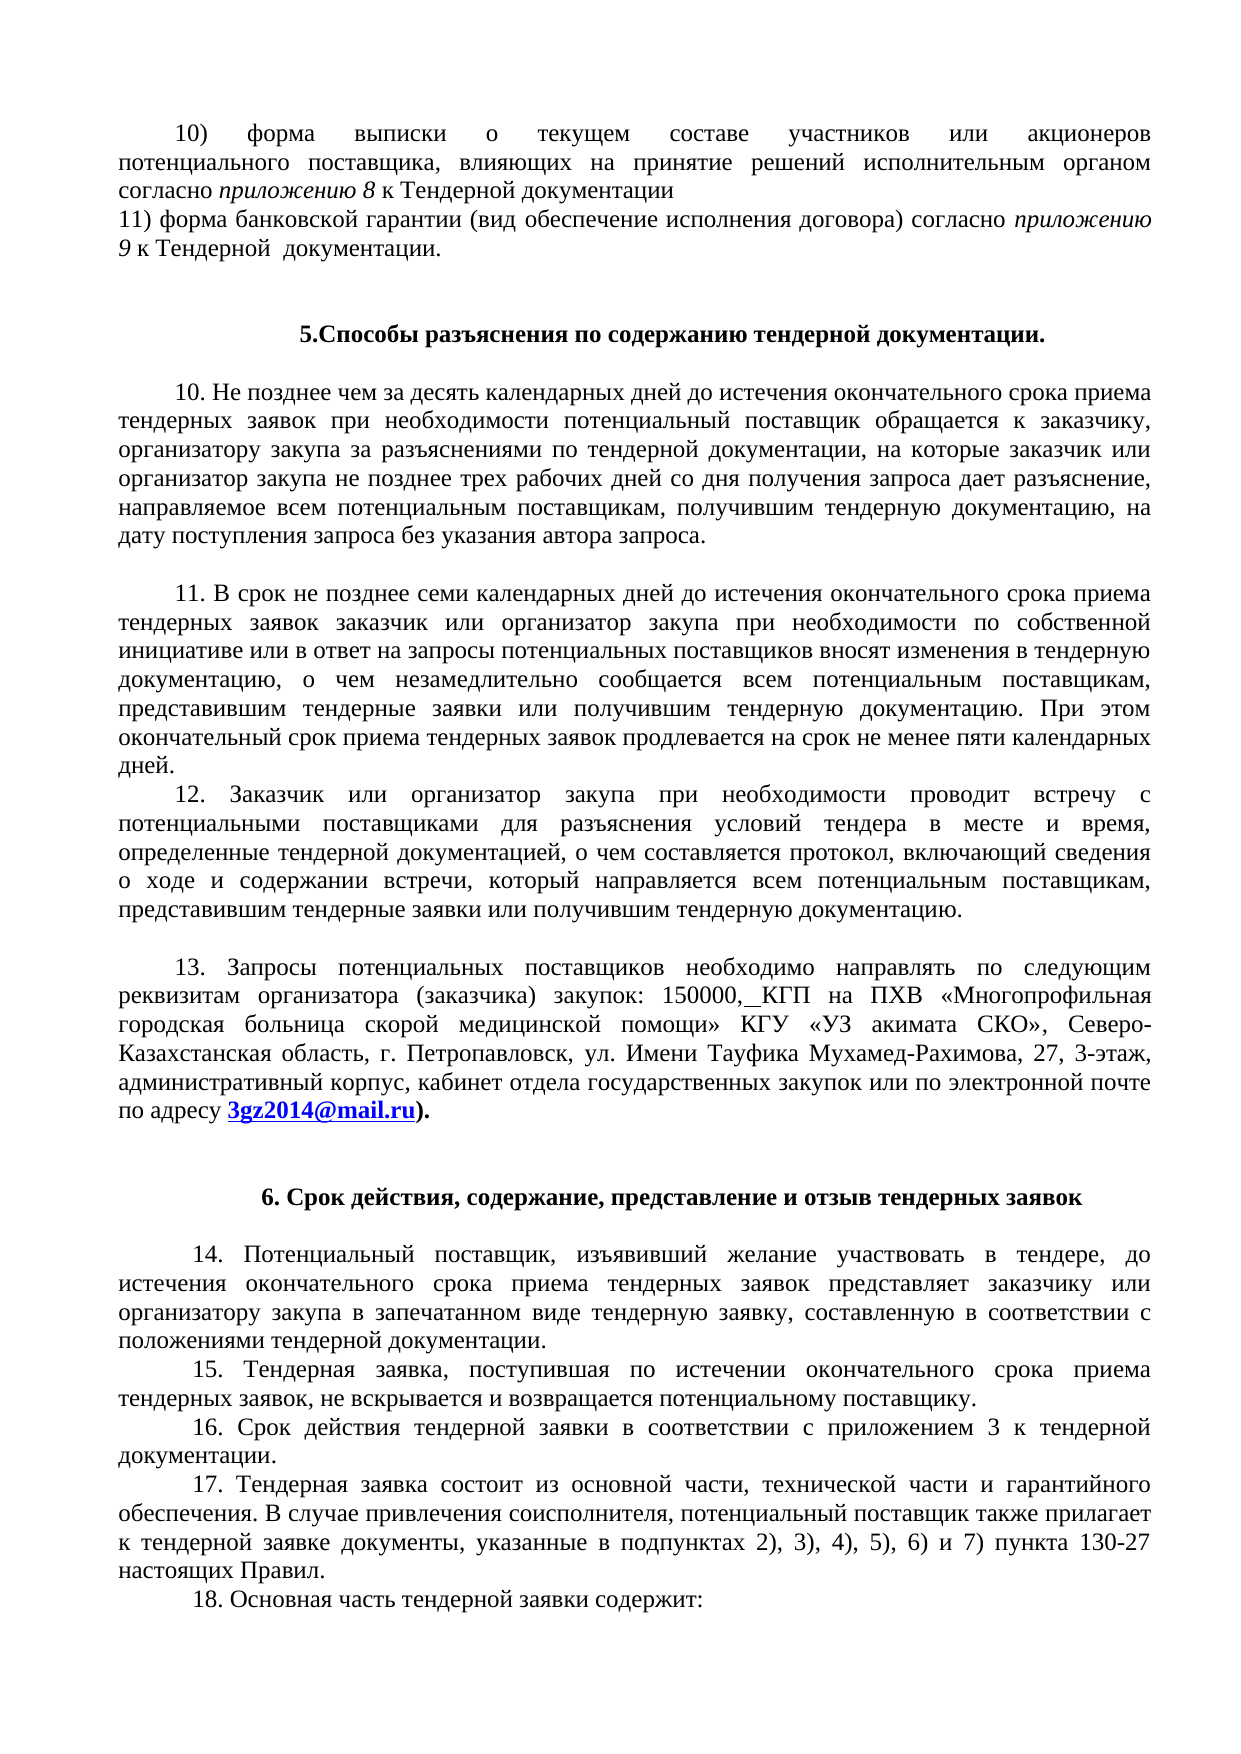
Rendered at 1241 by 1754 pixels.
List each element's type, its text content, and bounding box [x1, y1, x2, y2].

text 15. Тендерная заявка, поступившая по истечении окончательного срока приема тендерных заявок, не вскрывается и возвращается потенциальному поставщику. [118, 1354, 1152, 1412]
text 16. Срок действия тендерной заявки в соответствии с приложением 3 к тендерной документации. [118, 1412, 1152, 1469]
text 13. Запросы потенциальных поставщиков необходимо направлять по следующим реквизитам организатора (заказчика) закупок: 150000, КГП на ПХВ «Многопрофильная городская больница скорой медицинской помощи» КГУ «УЗ акимата СКО», Северо-Казахстанская область, г. Петропавловск, ул. Имени Тауфика Мухамед-Рахимова, 27, 3-этаж, административный корпус, кабинет отдела государственных закупок или по электронной почте по адресу 3gz2014@mail.ru). [118, 952, 1152, 1124]
text 14. Потенциальный поставщик, изъявивший желание участвовать в тендере, до истечения окончательного срока приема тендерных заявок представляет заказчику или организатору закупа в запечатанном виде тендерную заявку, составленную в соответствии с положениями тендерной документации. [118, 1239, 1152, 1354]
text 6. Срок действия, содержание, представление и отзыв тендерных заявок [118, 1182, 1152, 1211]
text 11. В срок не позднее семи календарных дней до истечения окончательного срока приема тендерных заявок заказчик или организатор закупа при необходимости по собственной инициативе или в ответ на запросы потенциальных поставщиков вносят изменения в тендерную документацию, о чем незамедлительно сообщается всем потенциальным поставщикам, представившим тендерные заявки или получившим тендерную документацию. При этом окончательный срок приема тендерных заявок продлевается на срок не менее пяти календарных дней. [118, 578, 1152, 779]
text 10) форма выписки о текущем составе участников или акционеров потенциального поставщика, влияющих на принятие решений исполнительным органом согласно приложению 8 к Тендерной документации [118, 118, 1152, 204]
text 12. Заказчик или организатор закупа при необходимости проводит встречу с потенциальными поставщиками для разъяснения условий тендера в месте и время, определенные тендерной документацией, о чем составляется протокол, включающий сведения о ходе и содержании встречи, который направляется всем потенциальным поставщикам, представившим тендерные заявки или получившим тендерную документацию. [118, 779, 1152, 923]
text 10. Не позднее чем за десять календарных дней до истечения окончательного срока приема тендерных заявок при необходимости потенциальный поставщик обращается к заказчику, организатору закупа за разъяснениями по тендерной документации, на которые заказчик или организатор закупа не позднее трех рабочих дней со дня получения запроса дает разъяснение, направляемое всем потенциальным поставщикам, получившим тендерную документацию, на дату поступления запроса без указания автора запроса. [118, 377, 1152, 549]
text 5.Способы разъяснения по содержанию тендерной документации. [118, 319, 1152, 348]
text 18. Основная часть тендерной заявки содержит: [118, 1584, 1152, 1613]
text 11) форма банковской гарантии (вид обеспечение исполнения договора) согласно приложению 9 к Тендерной документации. [118, 204, 1152, 262]
text 17. Тендерная заявка состоит из основной части, технической части и гарантийного обеспечения. В случае привлечения соисполнителя, потенциальный поставщик также прилагает к тендерной заявке документы, указанные в подпунктах 2), 3), 4), 5), 6) и 7) пункта 130-27 настоящих Правил. [118, 1469, 1152, 1584]
